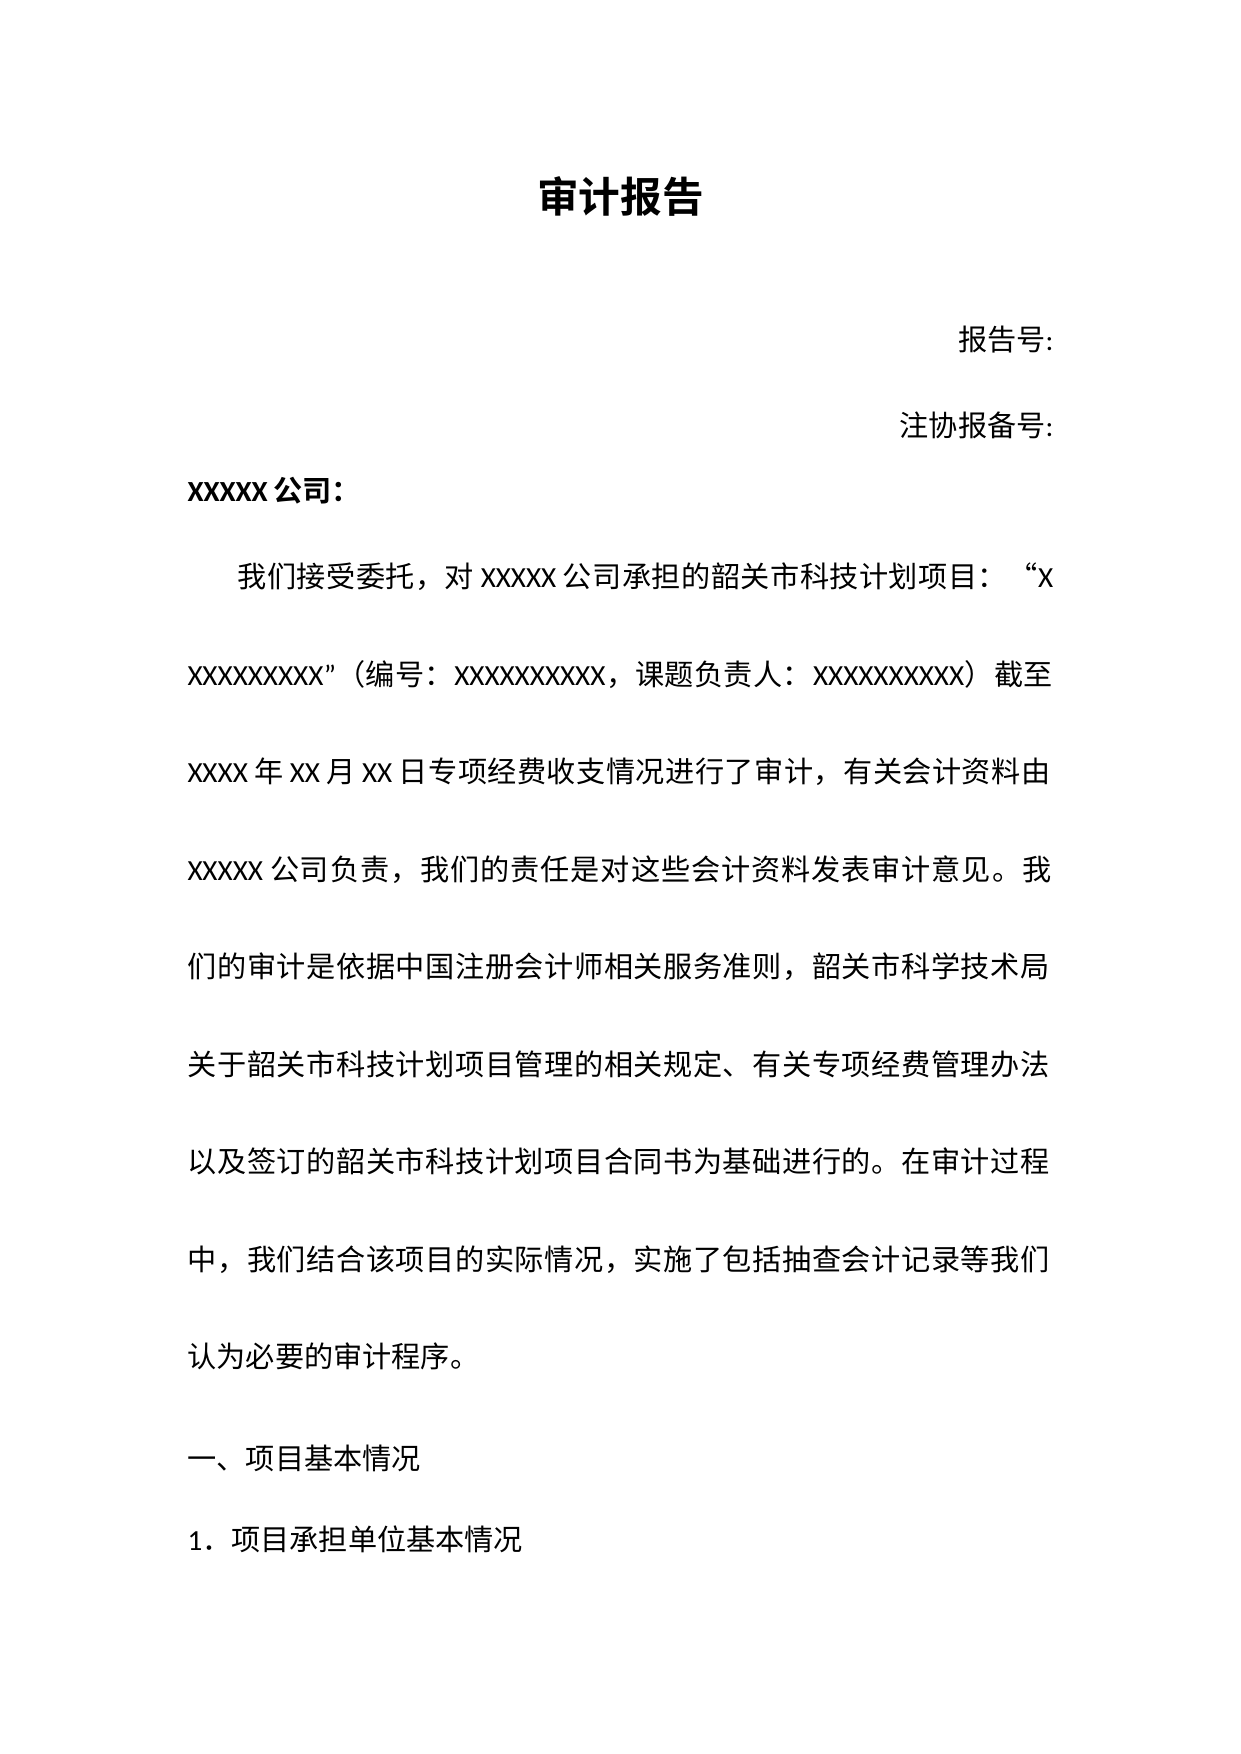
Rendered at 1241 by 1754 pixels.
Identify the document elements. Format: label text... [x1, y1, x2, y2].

text 我们接受委托，对XXXXX公司承担的韶关市科技计划项目：“XXXXXXXXXX”（编号：XXXXXXXXXX，课题负责人：XXXXXXXXXX）截至XXXX年XX月XX日专项经费收支情况进行了审计，有关会计资料由XXXXX公司负责，我们的责任是对这些会计资料发表审计意见。我们的审计是依据中国注册会计师相关服务准则，韶关市科学技术局关于韶关市科技计划项目管理的相关规定、有关专项经费管理办法以及签订的韶关市科技计划项目合同书为基础进行的。在审计过程中，我们结合该项目的实际情况，实施了包括抽查会计记录等我们认为必要的审计程序。 [187, 542, 1053, 1387]
text 报告号: [187, 305, 1053, 370]
text 一、项目基本情况 [187, 1424, 1053, 1489]
text XXXXX公司： [187, 456, 1053, 521]
text 1．项目承担单位基本情况 [187, 1505, 1053, 1570]
text 审计报告 [187, 162, 1053, 227]
text 注协报备号: [187, 391, 1053, 456]
